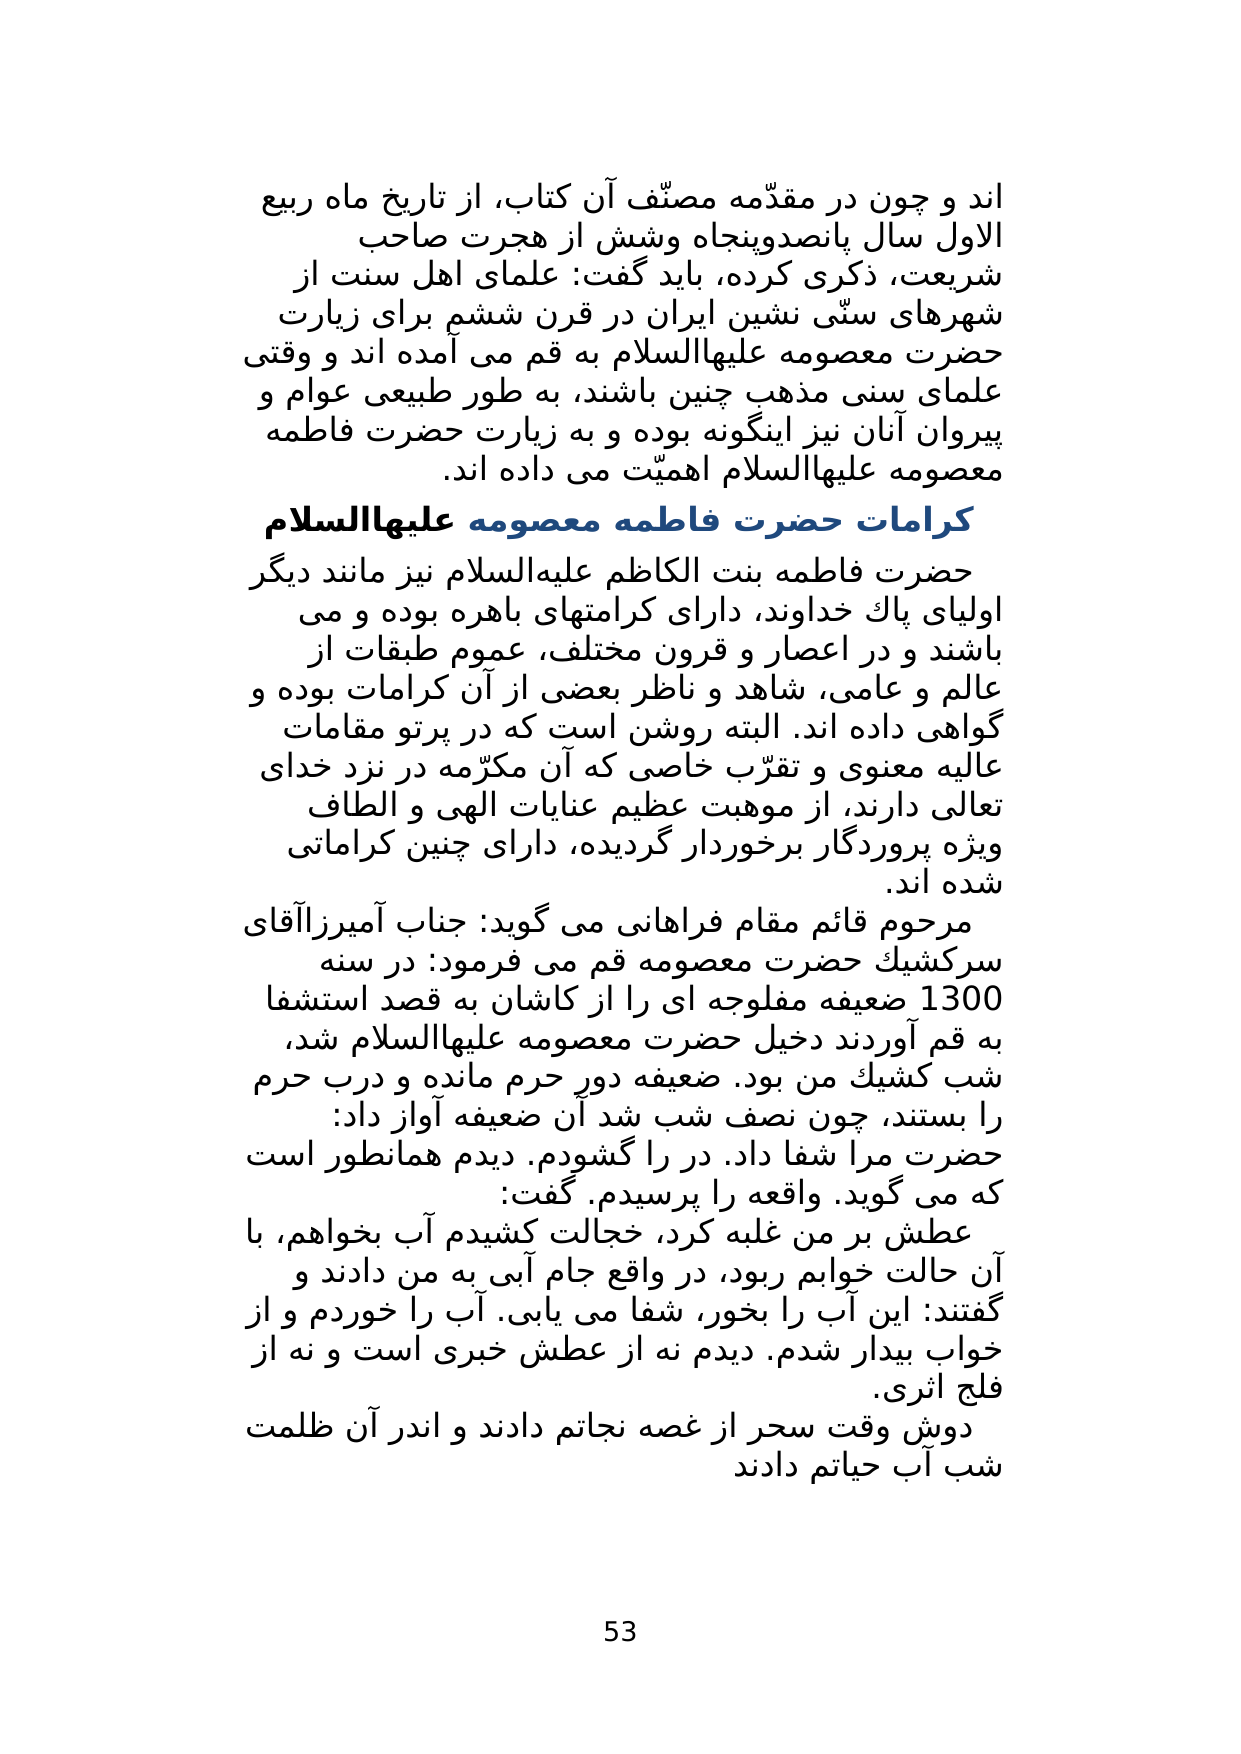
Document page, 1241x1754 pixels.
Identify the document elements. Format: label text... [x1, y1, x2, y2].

text عطش بر من غلبه كرد، خجالت كشيدم آب بخواهم، با آن حالت خوابم ربود، در واقع جام آبى به من دادند و گفتند: اين آب را بخور، شفا مى يابى. آب را خوردم و از خواب بيدار شدم. ديدم نه از عطش خبرى است و نه از فلج اثرى. [236, 1212, 1004, 1407]
text دوش وقت سحر از غصه نجاتم دادند و اندر آن ظلمت شب آب حياتم دادند [236, 1407, 1004, 1484]
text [236, 177, 1004, 488]
text مرحوم قائم مقام فراهانى مى گويد: جناب آميرزاآقاى سركشيك حضرت معصومه قم مى فرمود: در سنه 1300 ضعيفه مفلوجه اى را از كاشان به قصد استشفا به قم آوردند دخيل حضرت معصومه عليها‌السلام شد، شب كشيك من بود. ضعيفه دور حرم مانده و درب حرم را بستند، چون نصف شب شد آن ضعيفه آواز داد: حضرت مرا شفا داد. در را گشودم. ديدم همانطور است كه مى گويد. واقعه را پرسيدم. گفت: [236, 902, 1004, 1212]
subtitle كرامات حضرت فاطمه معصومه عليها‌السلام [236, 501, 1004, 539]
text حضرت فاطمه بنت الكاظم عليه‌السلام نيز مانند ديگر اولياى پاك خداوند، داراى كرامتهاى باهره بوده و مى باشند و در اعصار و قرون مختلف، عموم طبقات از عالم و عامى، شاهد و ناظر بعضى از آن كرامات بوده و گواهى داده اند. البته روشن است كه در پرتو مقامات عاليه معنوى و تقرّب خاصى كه آن مكرّمه در نزد خداى تعالى دارند، از موهبت عظيم عنايات الهى و الطاف ويژه پروردگار برخوردار گرديده، داراى چنين كراماتى شده اند. [236, 552, 1004, 902]
